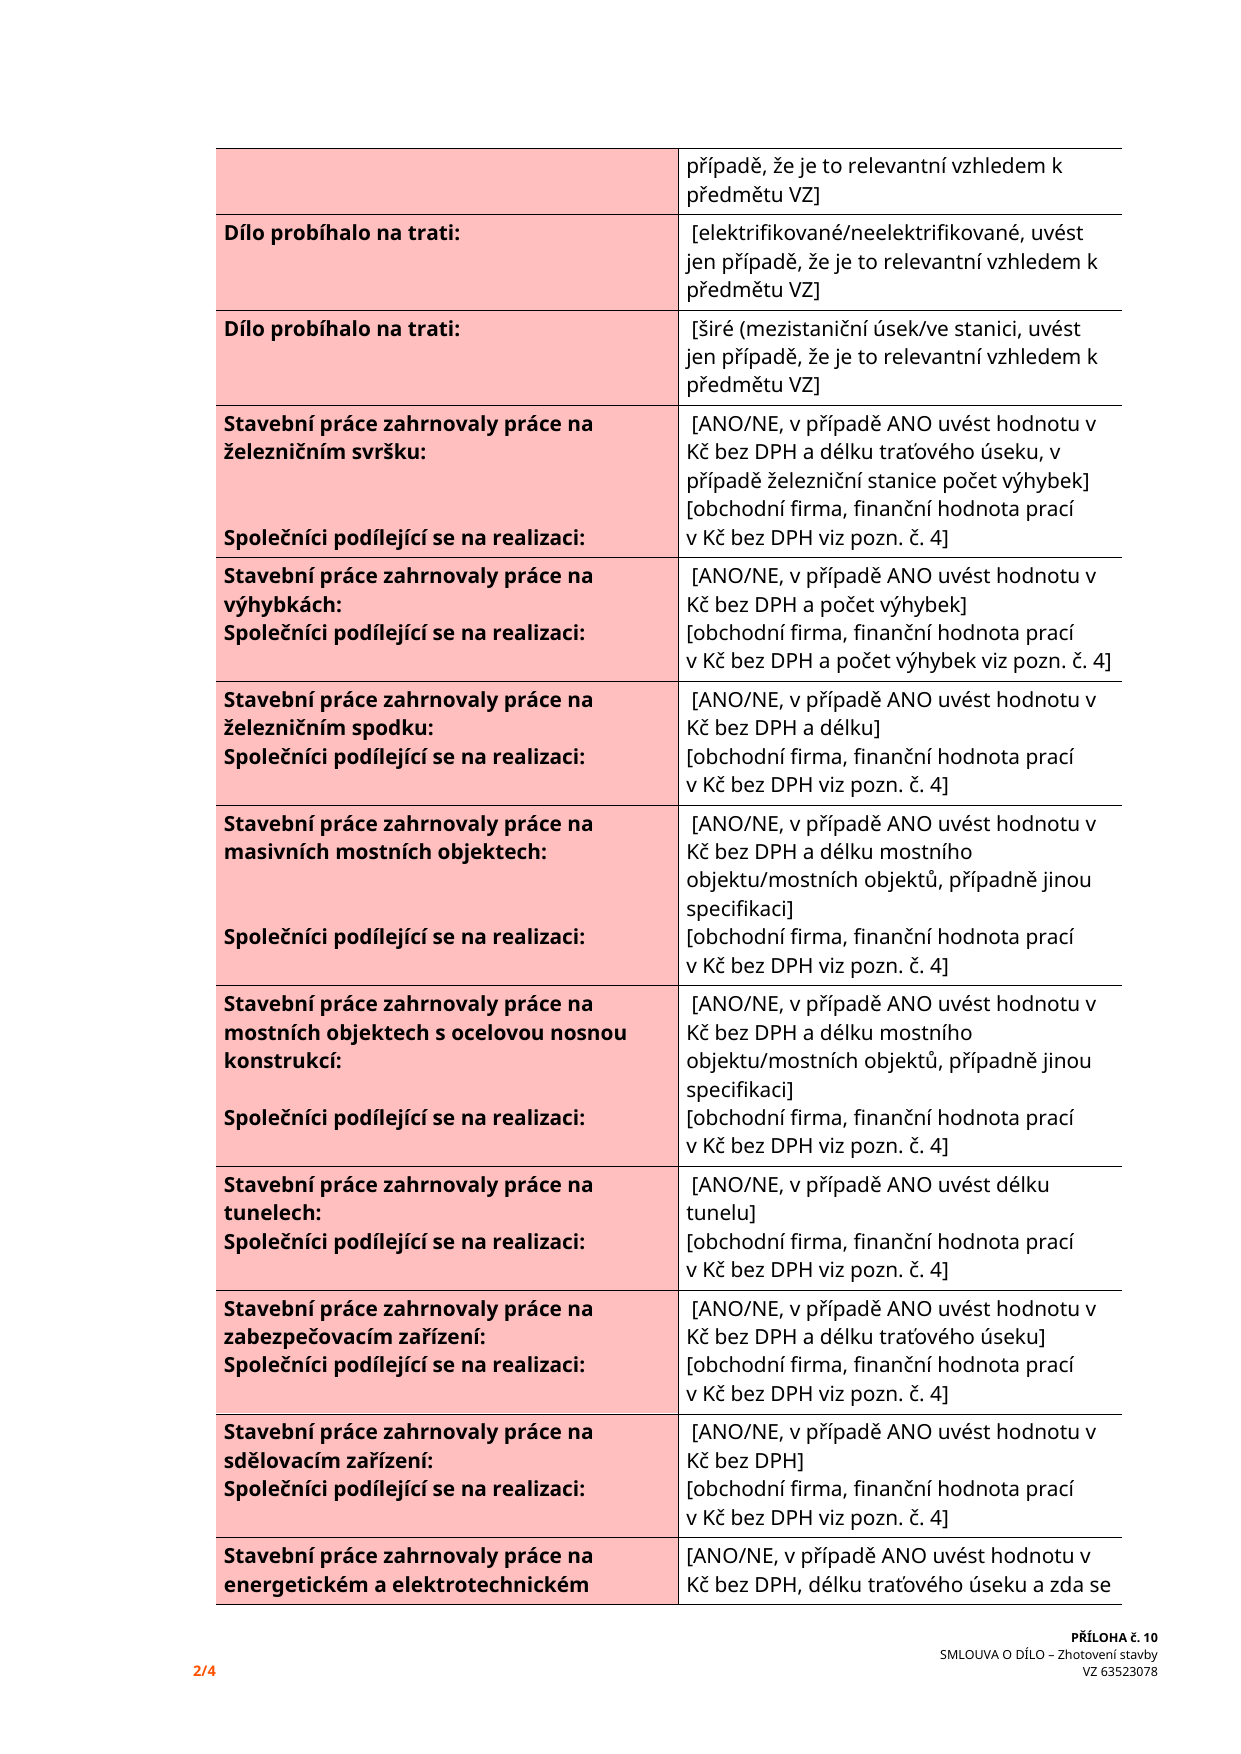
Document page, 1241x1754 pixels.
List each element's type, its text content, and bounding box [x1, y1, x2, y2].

table_cell Stavební práce zahrnovaly práce na železničním svršku: Společníci podílející se na realizaci: [216, 406, 678, 557]
table_cell Stavební práce zahrnovaly práce na masivních mostních objektech: Společníci podílející se na realizaci: [216, 806, 678, 985]
table_cell [ANO/NE, v případě ANO uvést hodnotu v Kč bez DPH a délku traťového úseku, v případě železniční stanice počet výhybek] [obchodní firma, finanční hodnota prací v Kč bez DPH viz pozn. č. 4] [679, 406, 1122, 557]
table_cell Stavební práce zahrnovaly práce na železničním spodku: Společníci podílející se na realizaci: [216, 682, 678, 805]
table_cell [širé (mezistaniční úsek/ve stanici, uvést jen případě, že je to relevantní vzhledem k předmětu VZ] [679, 311, 1122, 405]
table_cell [ANO/NE, v případě ANO uvést hodnotu v Kč bez DPH a délku] [obchodní firma, finanční hodnota prací v Kč bez DPH viz pozn. č. 4] [679, 682, 1122, 805]
table_cell Dílo probíhalo na trati: [216, 215, 678, 310]
table_cell Stavební práce zahrnovaly práce na zabezpečovacím zařízení: Společníci podílející se na realizaci: [216, 1291, 678, 1413]
table_cell [ANO/NE, v případě ANO uvést hodnotu v Kč bez DPH a délku mostního objektu/mostních objektů, případně jinou specifikaci] [obchodní firma, finanční hodnota prací v Kč bez DPH viz pozn. č. 4] [679, 806, 1122, 985]
table_cell [ANO/NE, v případě ANO uvést hodnotu v Kč bez DPH] [obchodní firma, finanční hodnota prací v Kč bez DPH viz pozn. č. 4] [679, 1415, 1122, 1537]
table_cell Stavební práce zahrnovaly práce na tunelech: Společníci podílející se na realizaci: [216, 1167, 678, 1290]
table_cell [679, 1538, 1122, 1604]
table_cell Dílo probíhalo na trati: [216, 311, 678, 405]
table_cell [elektrifikované/neelektrifikované, uvést jen případě, že je to relevantní vzhledem k předmětu VZ] [679, 215, 1122, 310]
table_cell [216, 149, 678, 214]
table_cell [ANO/NE, v případě ANO uvést délku tunelu] [obchodní firma, finanční hodnota prací v Kč bez DPH viz pozn. č. 4] [679, 1167, 1122, 1290]
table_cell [216, 1538, 678, 1604]
table_cell Stavební práce zahrnovaly práce na výhybkách: Společníci podílející se na realizaci: [216, 558, 678, 681]
table_cell [ANO/NE, v případě ANO uvést hodnotu v Kč bez DPH a délku traťového úseku] [obchodní firma, finanční hodnota prací v Kč bez DPH viz pozn. č. 4] [679, 1291, 1122, 1413]
table_cell [ANO/NE, v případě ANO uvést hodnotu v Kč bez DPH a počet výhybek] [obchodní firma, finanční hodnota prací v Kč bez DPH a počet výhybek viz pozn. č. 4] [679, 558, 1122, 681]
table_cell Stavební práce zahrnovaly práce na sdělovacím zařízení: Společníci podílející se na realizaci: [216, 1415, 678, 1537]
table_cell Stavební práce zahrnovaly práce na mostních objektech s ocelovou nosnou konstrukcí: Společníci podílející se na realizaci: [216, 986, 678, 1166]
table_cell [679, 149, 1122, 214]
table_cell [ANO/NE, v případě ANO uvést hodnotu v Kč bez DPH a délku mostního objektu/mostních objektů, případně jinou specifikaci] [obchodní firma, finanční hodnota prací v Kč bez DPH viz pozn. č. 4] [679, 986, 1122, 1166]
